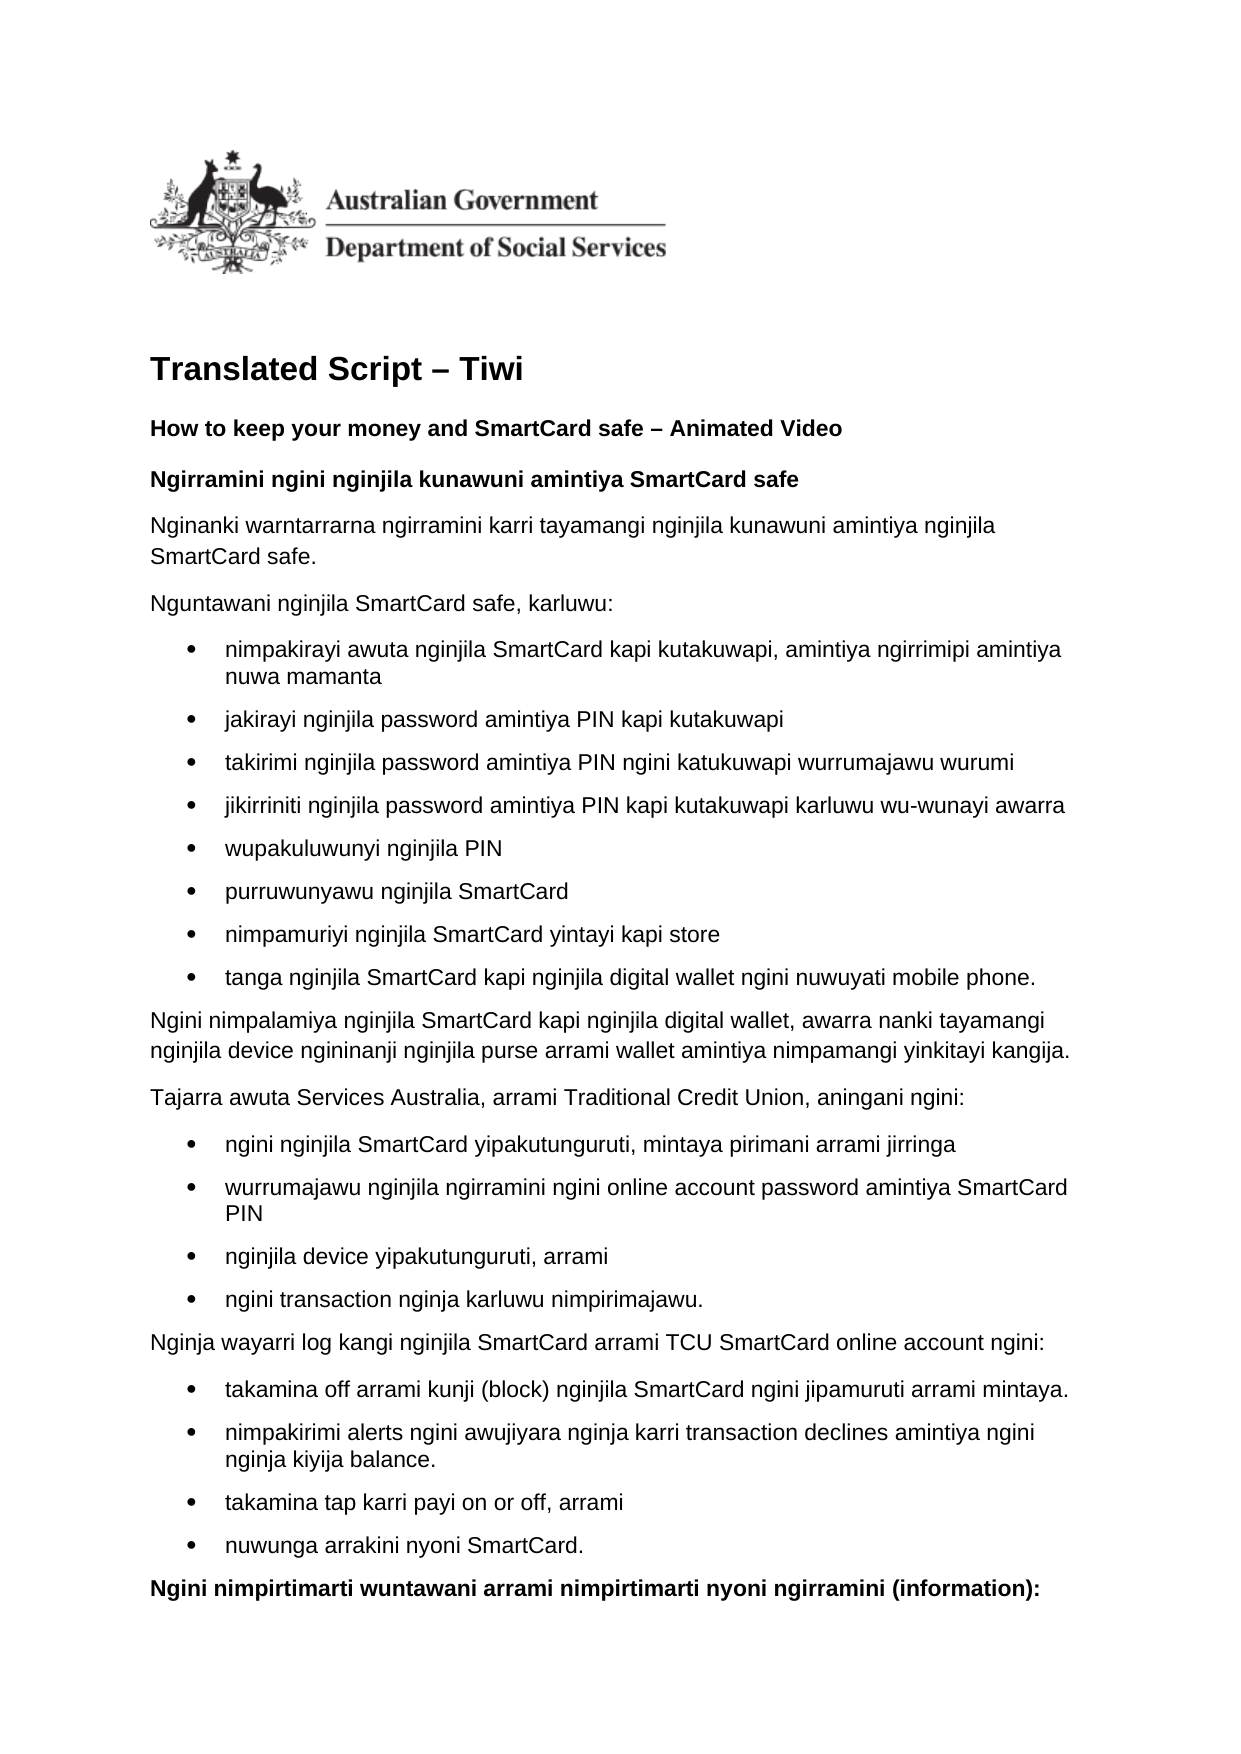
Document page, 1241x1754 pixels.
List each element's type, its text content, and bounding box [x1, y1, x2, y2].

text Ngini nimpirtimarti wuntawani arrami nimpirtimarti nyoni ngirramini (information): [150, 1574, 1090, 1601]
list jakirayi nginjila password amintiya PIN kapi kutakuwapi [187, 706, 1090, 732]
picture [150, 150, 666, 274]
list wupakuluwunyi nginjila PIN [187, 835, 1090, 861]
list nuwunga arrakini nyoni SmartCard. [187, 1532, 1090, 1558]
text Nginja wayarri log kangi nginjila SmartCard arrami TCU SmartCard online account ngini: [150, 1329, 1090, 1356]
list takirimi nginjila password amintiya PIN ngini katukuwapi wurrumajawu wurumi [187, 749, 1090, 775]
list nginjila device yipakutunguruti, arrami [187, 1243, 1090, 1269]
text How to keep your money and SmartCard safe – Animated Video [150, 414, 1090, 441]
list purruwunyawu nginjila SmartCard [187, 878, 1090, 904]
list nimpamuriyi nginjila SmartCard yintayi kapi store [187, 921, 1090, 947]
text Ngini nimpalamiya nginjila SmartCard kapi nginjila digital wallet, awarra nanki tayamangi nginjila device ngininanji nginjila purse arrami wallet amintiya nimpamangi yinkitayi kangija. [150, 1007, 1090, 1063]
list takamina off arrami kunji (block) nginjila SmartCard ngini jipamuruti arrami mintaya. [187, 1376, 1090, 1402]
list nimpakirayi awuta nginjila SmartCard kapi kutakuwapi, amintiya ngirrimipi amintiya nuwa mamanta [187, 636, 1090, 689]
text Nguntawani nginjila SmartCard safe, karluwu: [150, 589, 1090, 616]
text Tajarra awuta Services Australia, arrami Traditional Credit Union, aningani ngini: [150, 1084, 1090, 1110]
list takamina tap karri payi on or off, arrami [187, 1488, 1090, 1515]
list ngini transaction nginja karluwu nimpirimajawu. [187, 1286, 1090, 1313]
text Ngirramini ngini nginjila kunawuni amintiya SmartCard safe [150, 466, 1090, 492]
text Nginanki warntarrarna ngirramini karri tayamangi nginjila kunawuni amintiya nginjila SmartCard safe. [150, 512, 1090, 569]
list ngini nginjila SmartCard yipakutunguruti, mintaya pirimani arrami jirringa [187, 1131, 1090, 1157]
list tanga nginjila SmartCard kapi nginjila digital wallet ngini nuwuyati mobile phone. [187, 964, 1090, 990]
list jikirriniti nginjila password amintiya PIN kapi kutakuwapi karluwu wu-wunayi awarra [187, 792, 1090, 818]
text Translated Script – Tiwi [150, 349, 1090, 388]
list wurrumajawu nginjila ngirramini ngini online account password amintiya SmartCard PIN [187, 1174, 1090, 1227]
list nimpakirimi alerts ngini awujiyara nginja karri transaction declines amintiya ngini nginja kiyija balance. [187, 1419, 1090, 1472]
